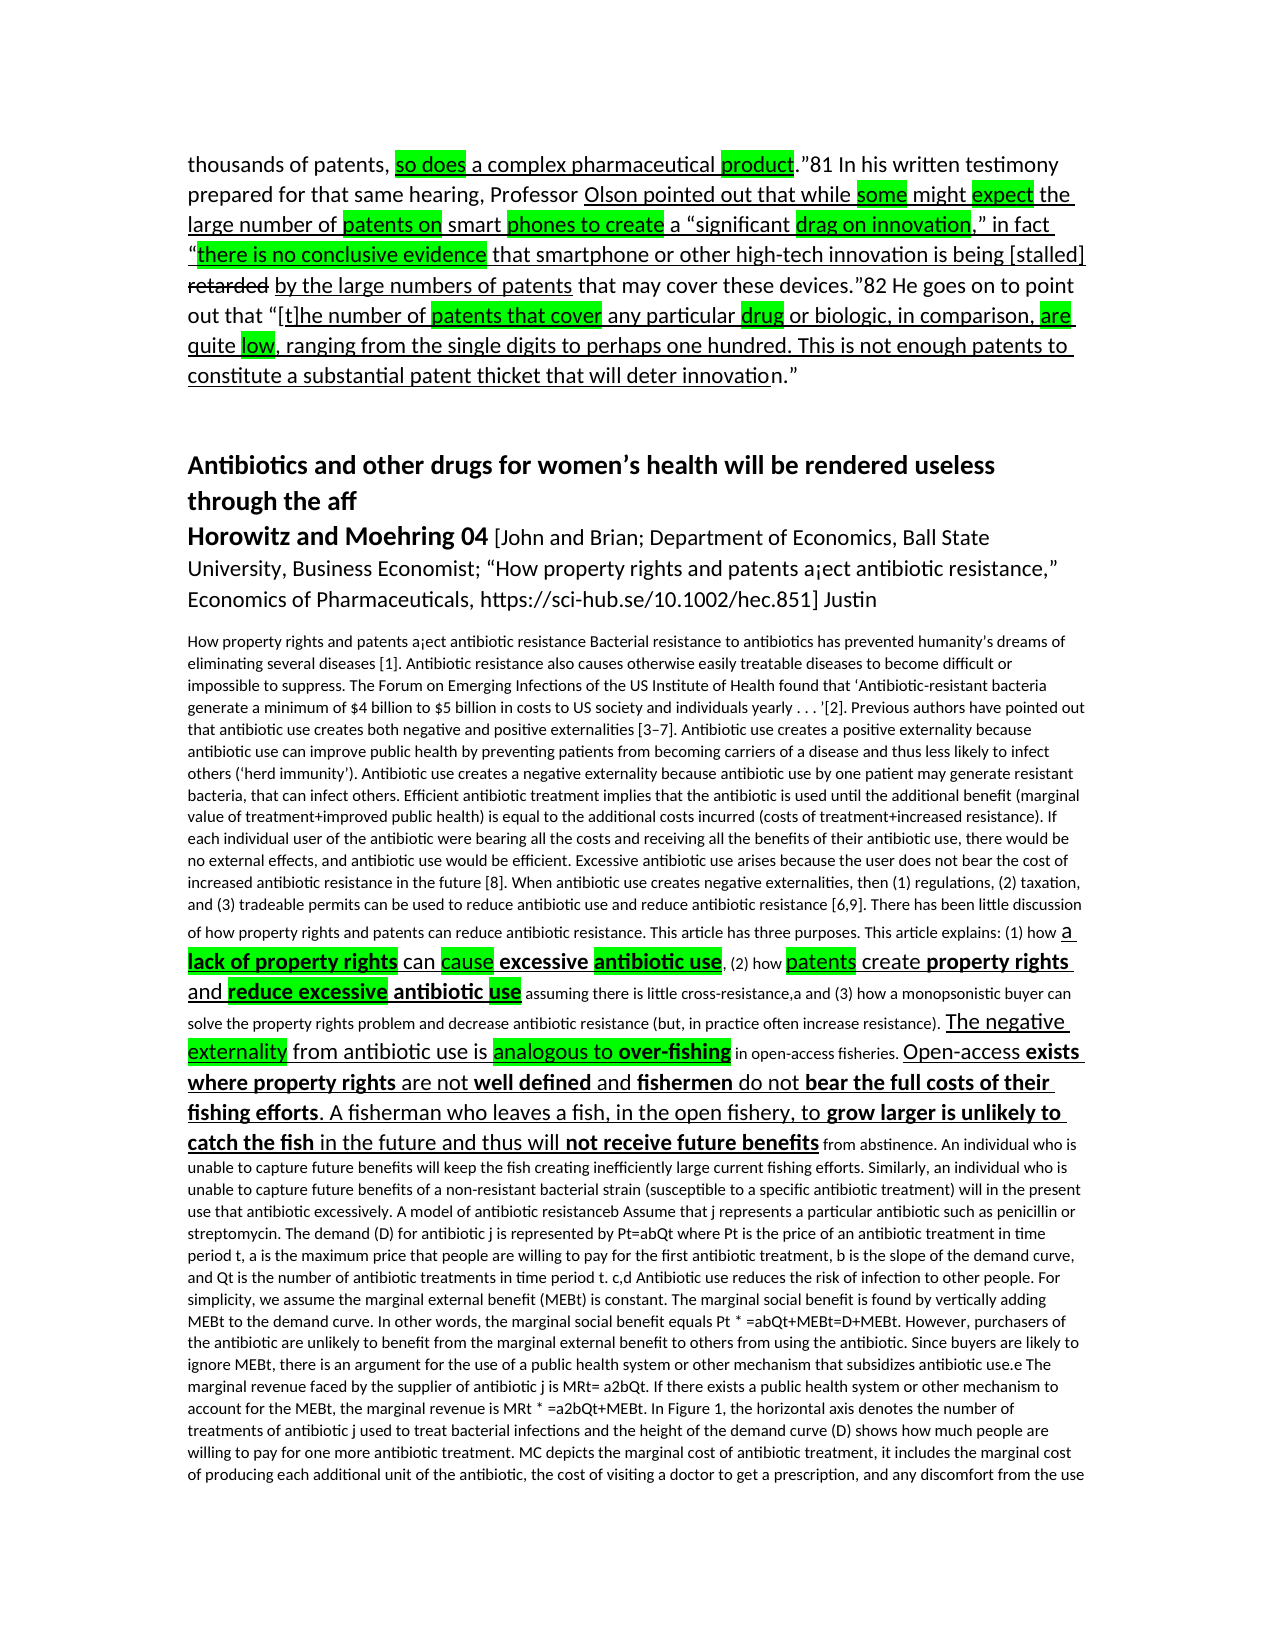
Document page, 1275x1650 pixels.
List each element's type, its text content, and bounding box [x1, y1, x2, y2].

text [187, 150, 1087, 389]
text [187, 632, 1087, 1484]
subtitle Antibiotics and other drugs for women’s health will be rendered useless through the aff [187, 448, 1087, 517]
text Horowitz and Moehring 04 [John and Brian; Department of Economics, Ball State University, Business Economist; “How property rights and patents a¡ect antibiotic resistance,” Economics of Pharmaceuticals, https://sci-hub.se/10.1002/hec.851] Justin [187, 519, 1087, 613]
